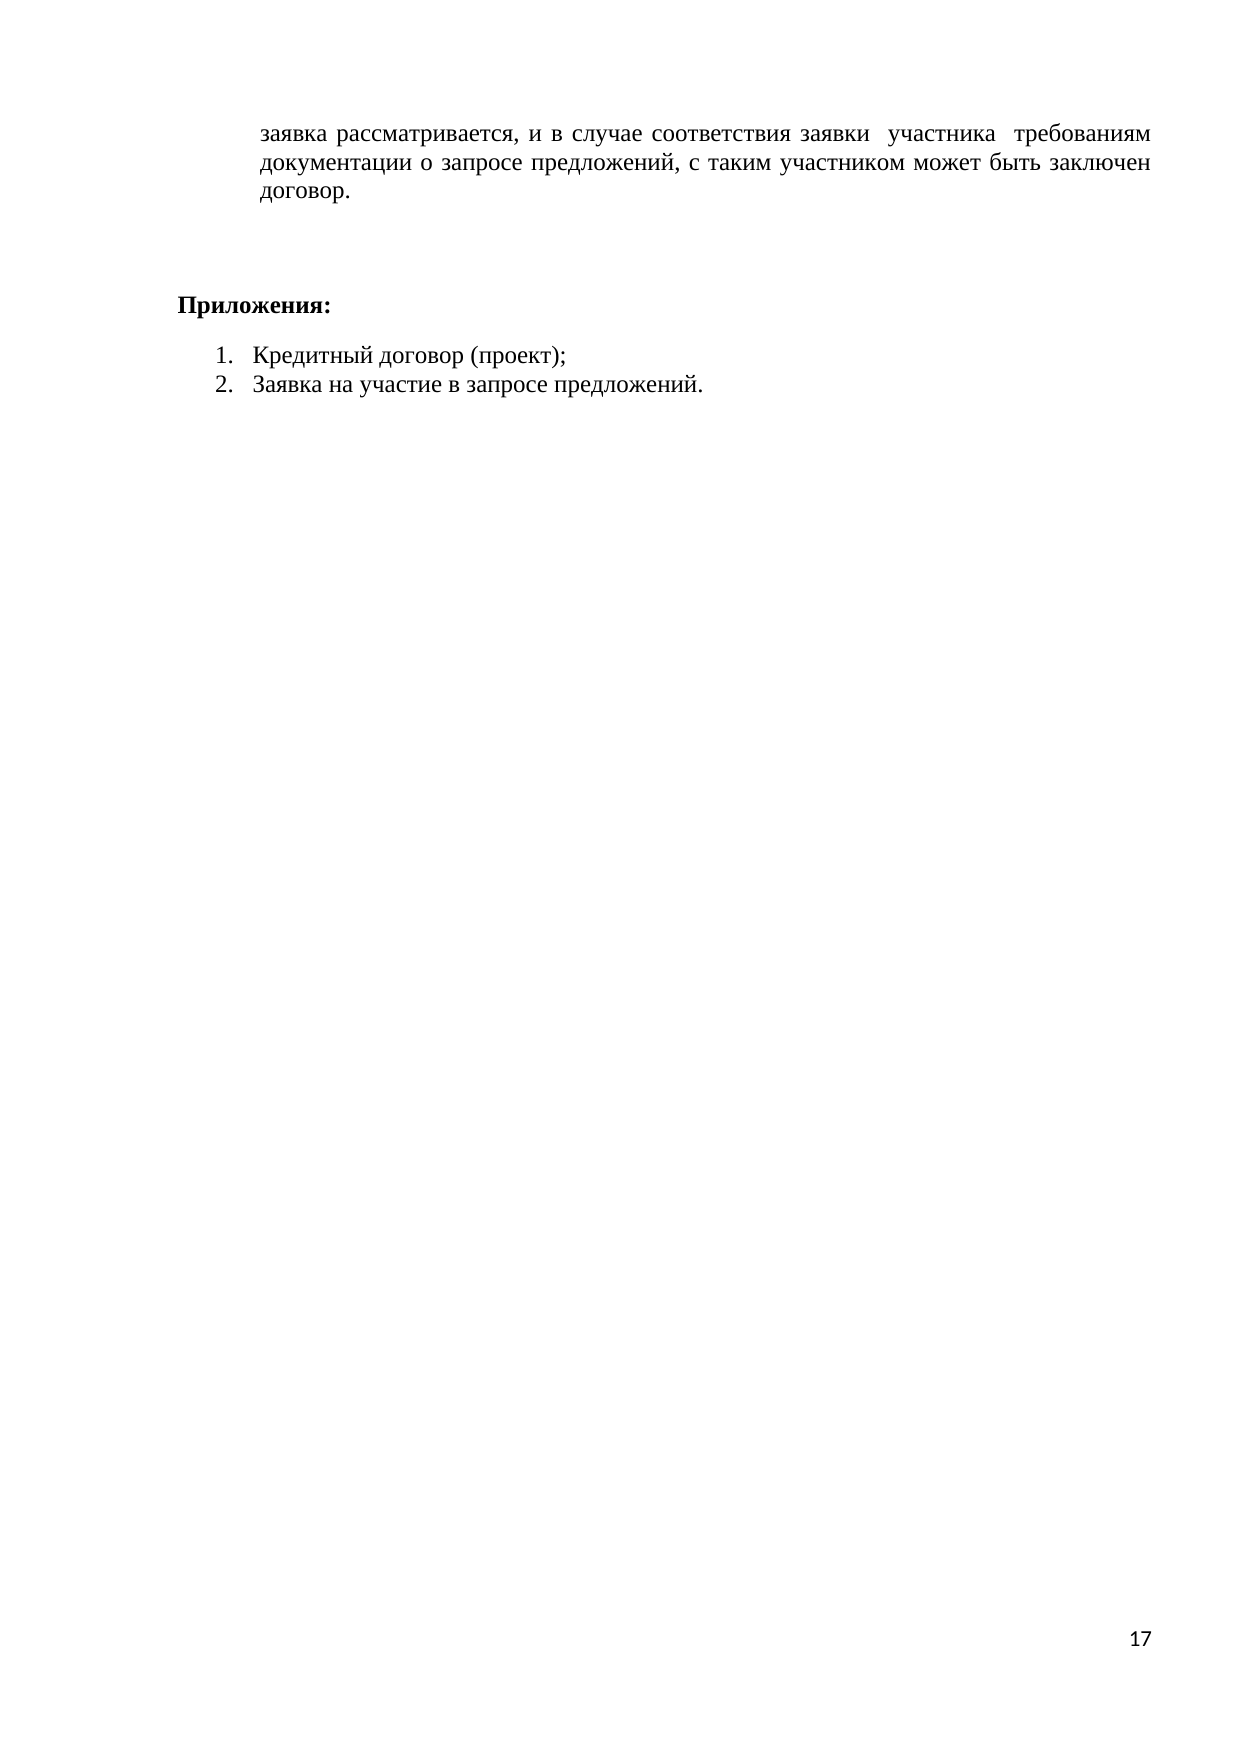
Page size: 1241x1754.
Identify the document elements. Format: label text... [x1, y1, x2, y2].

list Кредитный договор (проект); [215, 340, 1152, 369]
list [215, 118, 1152, 204]
text Приложения: [177, 291, 1152, 319]
list Заявка на участие в запросе предложений. [215, 369, 1152, 398]
